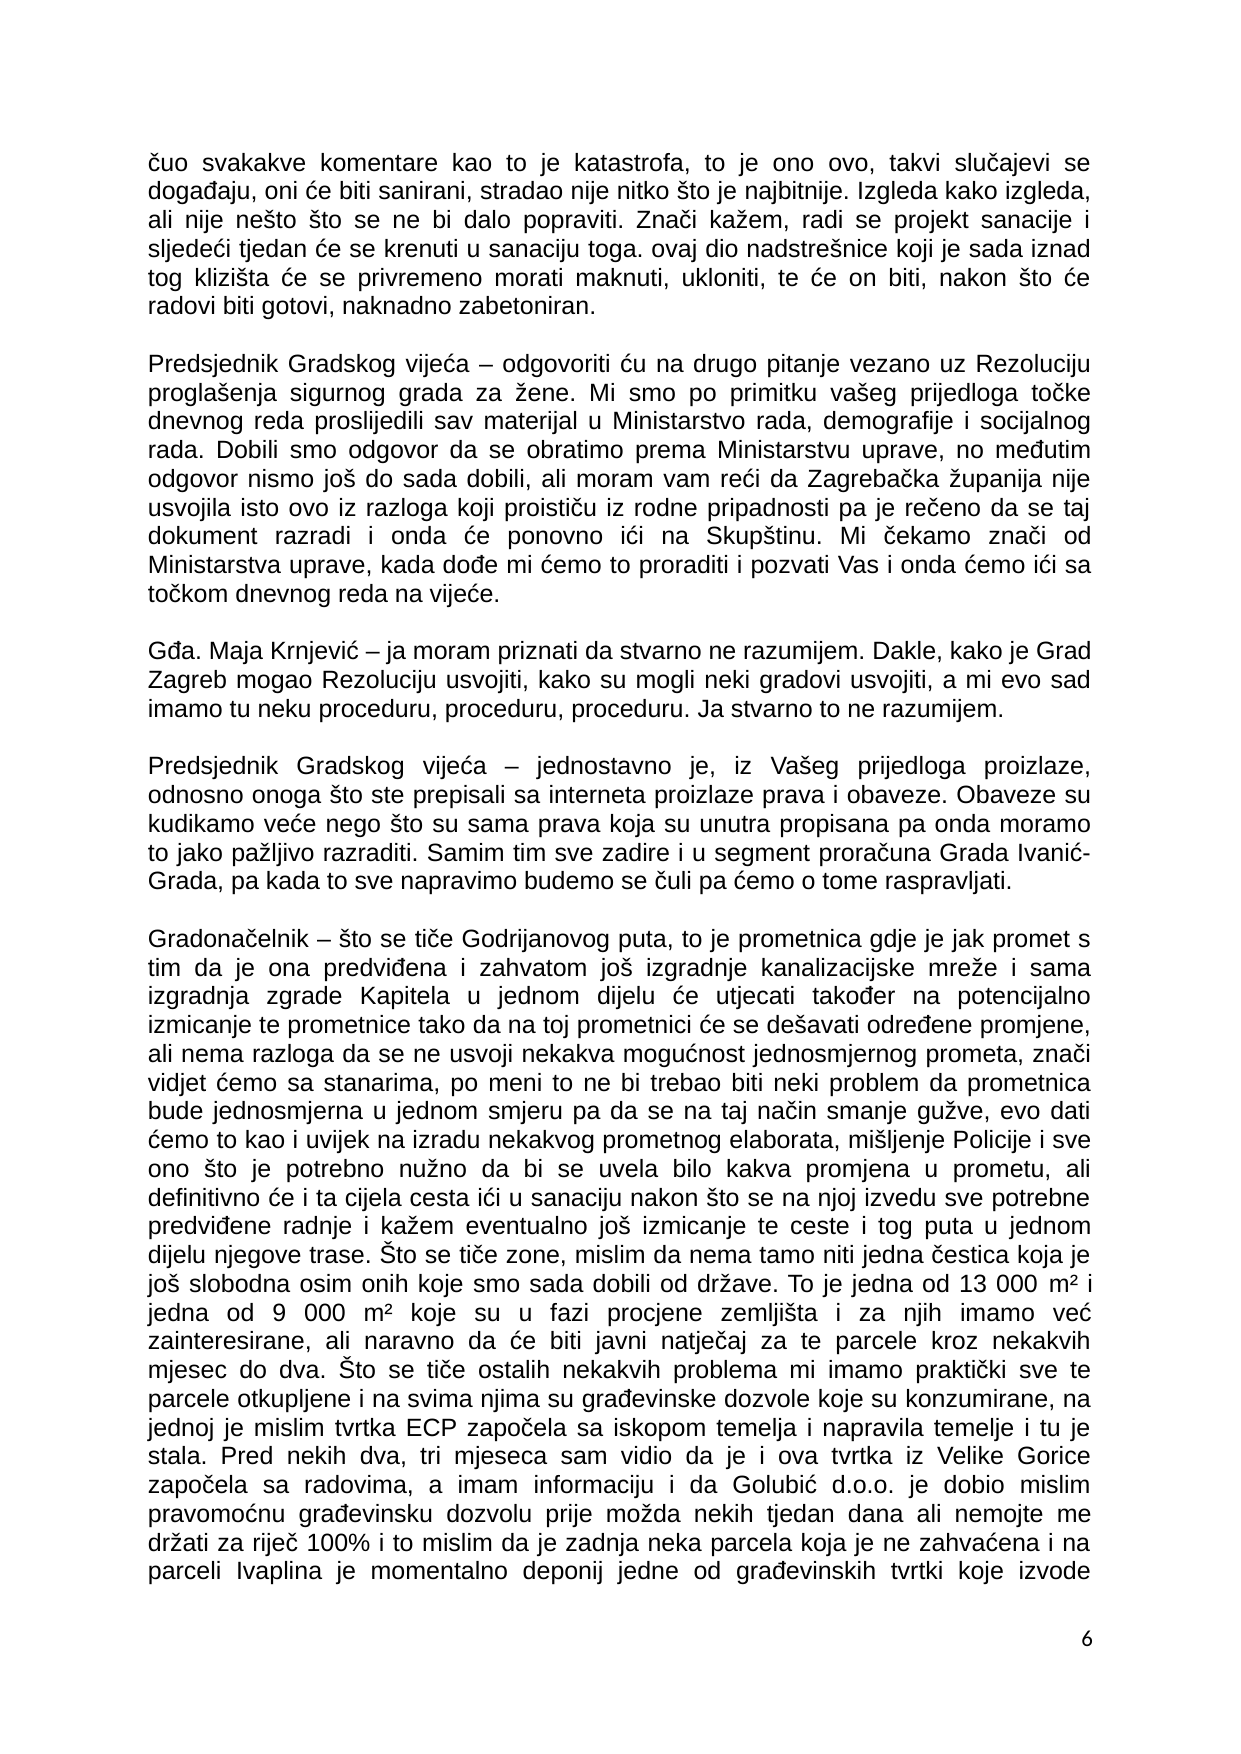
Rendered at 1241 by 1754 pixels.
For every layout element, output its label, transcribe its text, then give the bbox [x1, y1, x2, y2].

text Gđa. Maja Krnjević – ja moram priznati da stvarno ne razumijem. Dakle, kako je Grad Zagreb mogao Rezoluciju usvojiti, kako su mogli neki gradovi usvojiti, a mi evo sad imamo tu neku proceduru, proceduru, proceduru. Ja stvarno to ne razumijem. [148, 636, 1093, 723]
text Predsjednik Gradskog vijeća – jednostavno je, iz Vašeg prijedloga proizlaze, odnosno onoga što ste prepisali sa interneta proizlaze prava i obaveze. Obaveze su kudikamo veće nego što su sama prava koja su unutra propisana pa onda moramo to jako pažljivo razraditi. Samim tim sve zadire i u segment proračuna Grada Ivanić-Grada, pa kada to sve napravimo budemo se čuli pa ćemo o tome raspravljati. [148, 751, 1093, 895]
text Predsjednik Gradskog vijeća – odgovoriti ću na drugo pitanje vezano uz Rezoluciju proglašenja sigurnog grada za žene. Mi smo po primitku vašeg prijedloga točke dnevnog reda proslijedili sav materijal u Ministarstvo rada, demografije i socijalnog rada. Dobili smo odgovor da se obratimo prema Ministarstvu uprave, no međutim odgovor nismo još do sada dobili, ali moram vam reći da Zagrebačka županija nije usvojila isto ovo iz razloga koji proističu iz rodne pripadnosti pa je rečeno da se taj dokument razradi i onda će ponovno ići na Skupštinu. Mi čekamo znači od Ministarstva uprave, kada dođe mi ćemo to proraditi i pozvati Vas i onda ćemo ići sa točkom dnevnog reda na vijeće. [148, 349, 1093, 608]
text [148, 148, 1093, 320]
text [148, 924, 1093, 1585]
